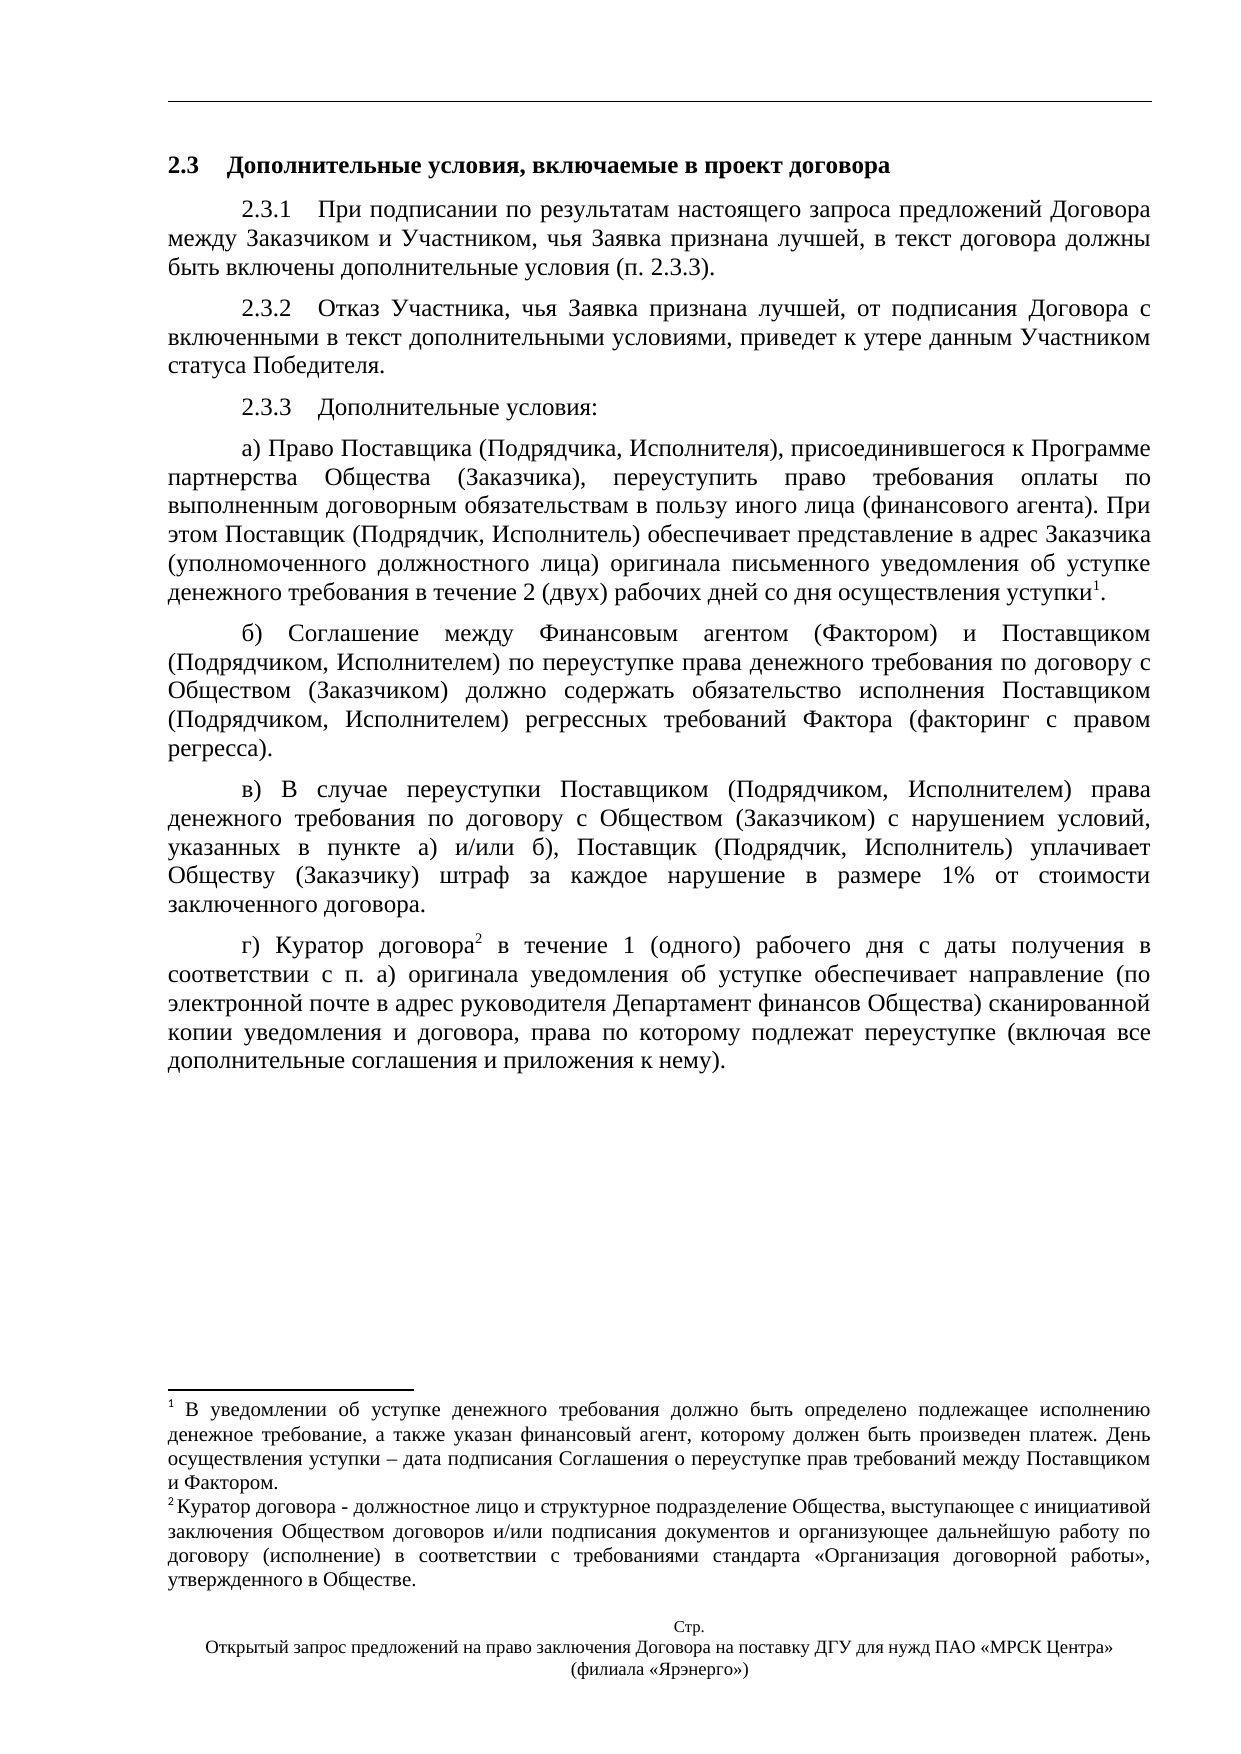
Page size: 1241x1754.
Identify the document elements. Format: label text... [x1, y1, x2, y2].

subtitle б) Соглашение между Финансовым агентом (Фактором) и Поставщиком (Подрядчиком, Исполнителем) по переуступке права денежного требования по договору с Обществом (Заказчиком) должно содержать обязательство исполнения Поставщиком (Подрядчиком, Исполнителем) регрессных требований Фактора (факторинг с правом регресса). [168, 618, 1152, 762]
subtitle а) Право Поставщика (Подрядчика, Исполнителя), присоединившегося к Программе партнерства Общества (Заказчика), переуступить право требования оплаты по выполненным договорным обязательствам в пользу иного лица (финансового агента). При этом Поставщик (Подрядчик, Исполнитель) обеспечивает представление в адрес Заказчика (уполномоченного должностного лица) оригинала письменного уведомления об уступке денежного требования в течение 2 (двух) рабочих дней со дня осуществления уступки. [168, 433, 1152, 605]
subtitle Дополнительные условия, включаемые в проект договора [168, 150, 1152, 179]
subtitle Дополнительные условия: [168, 392, 1152, 420]
subtitle При подписании по результатам настоящего запроса предложений Договора между Заказчиком и Участником, чья Заявка признана лучшей, в текст договора должны быть включены дополнительные условия (п. 2.3.3). [168, 194, 1152, 280]
subtitle г) Куратор договора в течение 1 (одного) рабочего дня с даты получения в соответствии с п. а) оригинала уведомления об уступке обеспечивает направление (по электронной почте в адрес руководителя Департамент финансов Общества) сканированной копии уведомления и договора, права по которому подлежат переуступке (включая все дополнительные соглашения и приложения к нему). [168, 930, 1152, 1074]
subtitle Отказ Участника, чья Заявка признана лучшей, от подписания Договора с включенными в текст дополнительными условиями, приведет к утере данным Участником статуса Победителя. [168, 293, 1152, 379]
subtitle в) В случае переуступки Поставщиком (Подрядчиком, Исполнителем) права денежного требования по договору с Обществом (Заказчиком) с нарушением условий, указанных в пункте а) и/или б), Поставщик (Подрядчик, Исполнитель) уплачивает Обществу (Заказчику) штраф за каждое нарушение в размере 1% от стоимости заключенного договора. [168, 774, 1152, 918]
